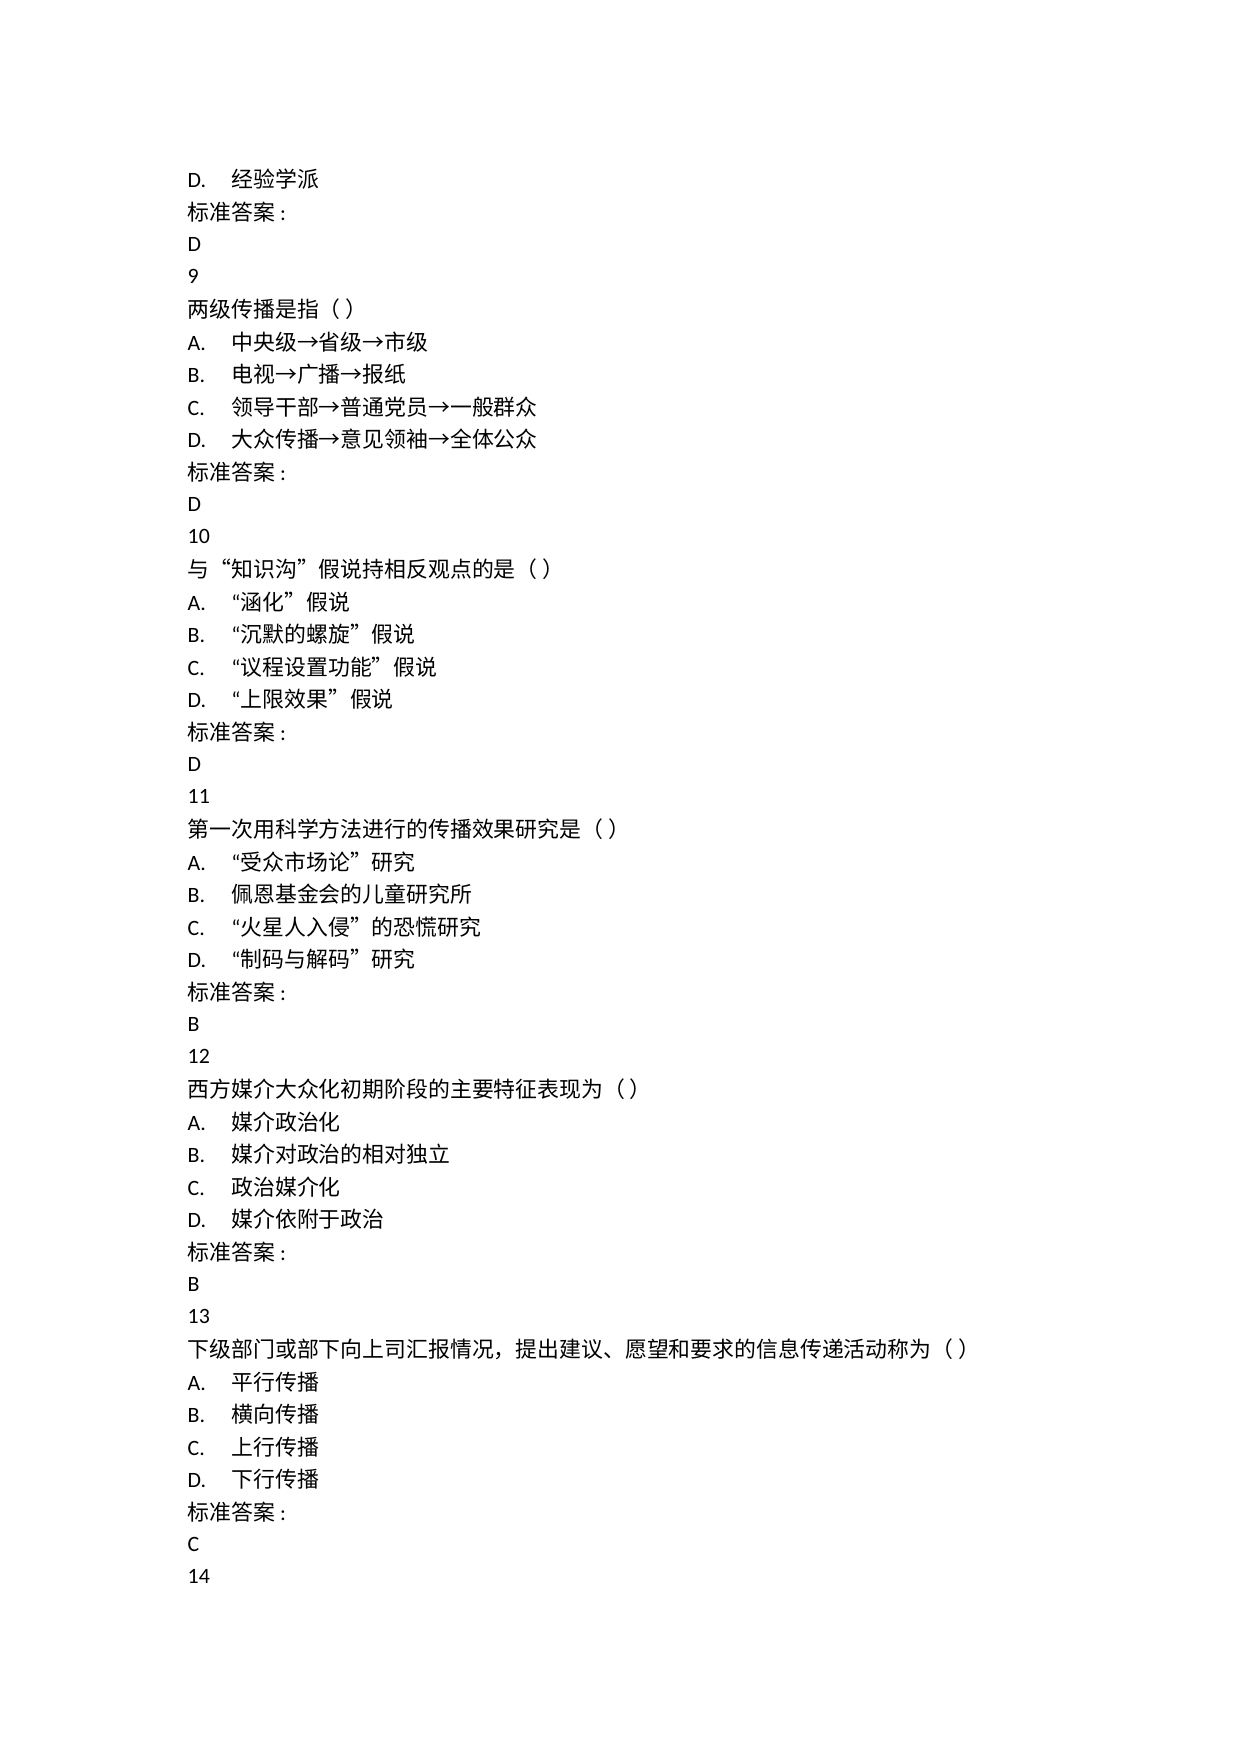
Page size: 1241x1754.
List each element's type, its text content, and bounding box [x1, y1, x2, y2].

text 两级传播是指（ ） [187, 292, 1053, 324]
text B. 媒介对政治的相对独立 [187, 1137, 1053, 1169]
text 与“知识沟”假说持相反观点的是（ ） [187, 552, 1053, 584]
text 10 [187, 519, 1053, 552]
text 11 [187, 779, 1053, 812]
text A. “涵化”假说 [187, 584, 1053, 617]
text D. “上限效果”假说 [187, 682, 1053, 714]
text D. “制码与解码”研究 [187, 942, 1053, 974]
text B. “沉默的螺旋”假说 [187, 617, 1053, 649]
text 第一次用科学方法进行的传播效果研究是（ ） [187, 812, 1053, 844]
text 13 [187, 1299, 1053, 1332]
text D [187, 747, 1053, 779]
text 标准答案 : [187, 454, 1053, 487]
text A. 平行传播 [187, 1364, 1053, 1397]
text D [187, 227, 1053, 259]
text D. 下行传播 [187, 1462, 1053, 1494]
text 西方媒介大众化初期阶段的主要特征表现为（ ） [187, 1072, 1053, 1104]
text 9 [187, 259, 1053, 292]
text 标准答案 : [187, 1494, 1053, 1527]
text C. 领导干部→普通党员→一般群众 [187, 389, 1053, 422]
text D. 媒介依附于政治 [187, 1202, 1053, 1234]
text D [187, 487, 1053, 519]
text B. 佩恩基金会的儿童研究所 [187, 877, 1053, 909]
text B. 横向传播 [187, 1397, 1053, 1429]
text C. “议程设置功能”假说 [187, 649, 1053, 682]
text 标准答案 : [187, 974, 1053, 1007]
text A. 媒介政治化 [187, 1104, 1053, 1137]
text C [187, 1527, 1053, 1559]
text 12 [187, 1039, 1053, 1072]
text A. “受众市场论”研究 [187, 844, 1053, 877]
text C. “火星人入侵”的恐慌研究 [187, 909, 1053, 942]
text B [187, 1267, 1053, 1299]
text 标准答案 : [187, 714, 1053, 747]
text B. 电视→广播→报纸 [187, 357, 1053, 389]
text C. 政治媒介化 [187, 1169, 1053, 1202]
text C. 上行传播 [187, 1429, 1053, 1462]
text A. 中央级→省级→市级 [187, 324, 1053, 357]
text B [187, 1007, 1053, 1039]
text D. 大众传播→意见领袖→全体公众 [187, 422, 1053, 454]
text 标准答案 : [187, 194, 1053, 227]
text 14 [187, 1559, 1053, 1592]
text D. 经验学派 [187, 162, 1053, 194]
text 标准答案 : [187, 1234, 1053, 1267]
text 下级部门或部下向上司汇报情况，提出建议、愿望和要求的信息传递活动称为（ ） [187, 1332, 1053, 1364]
